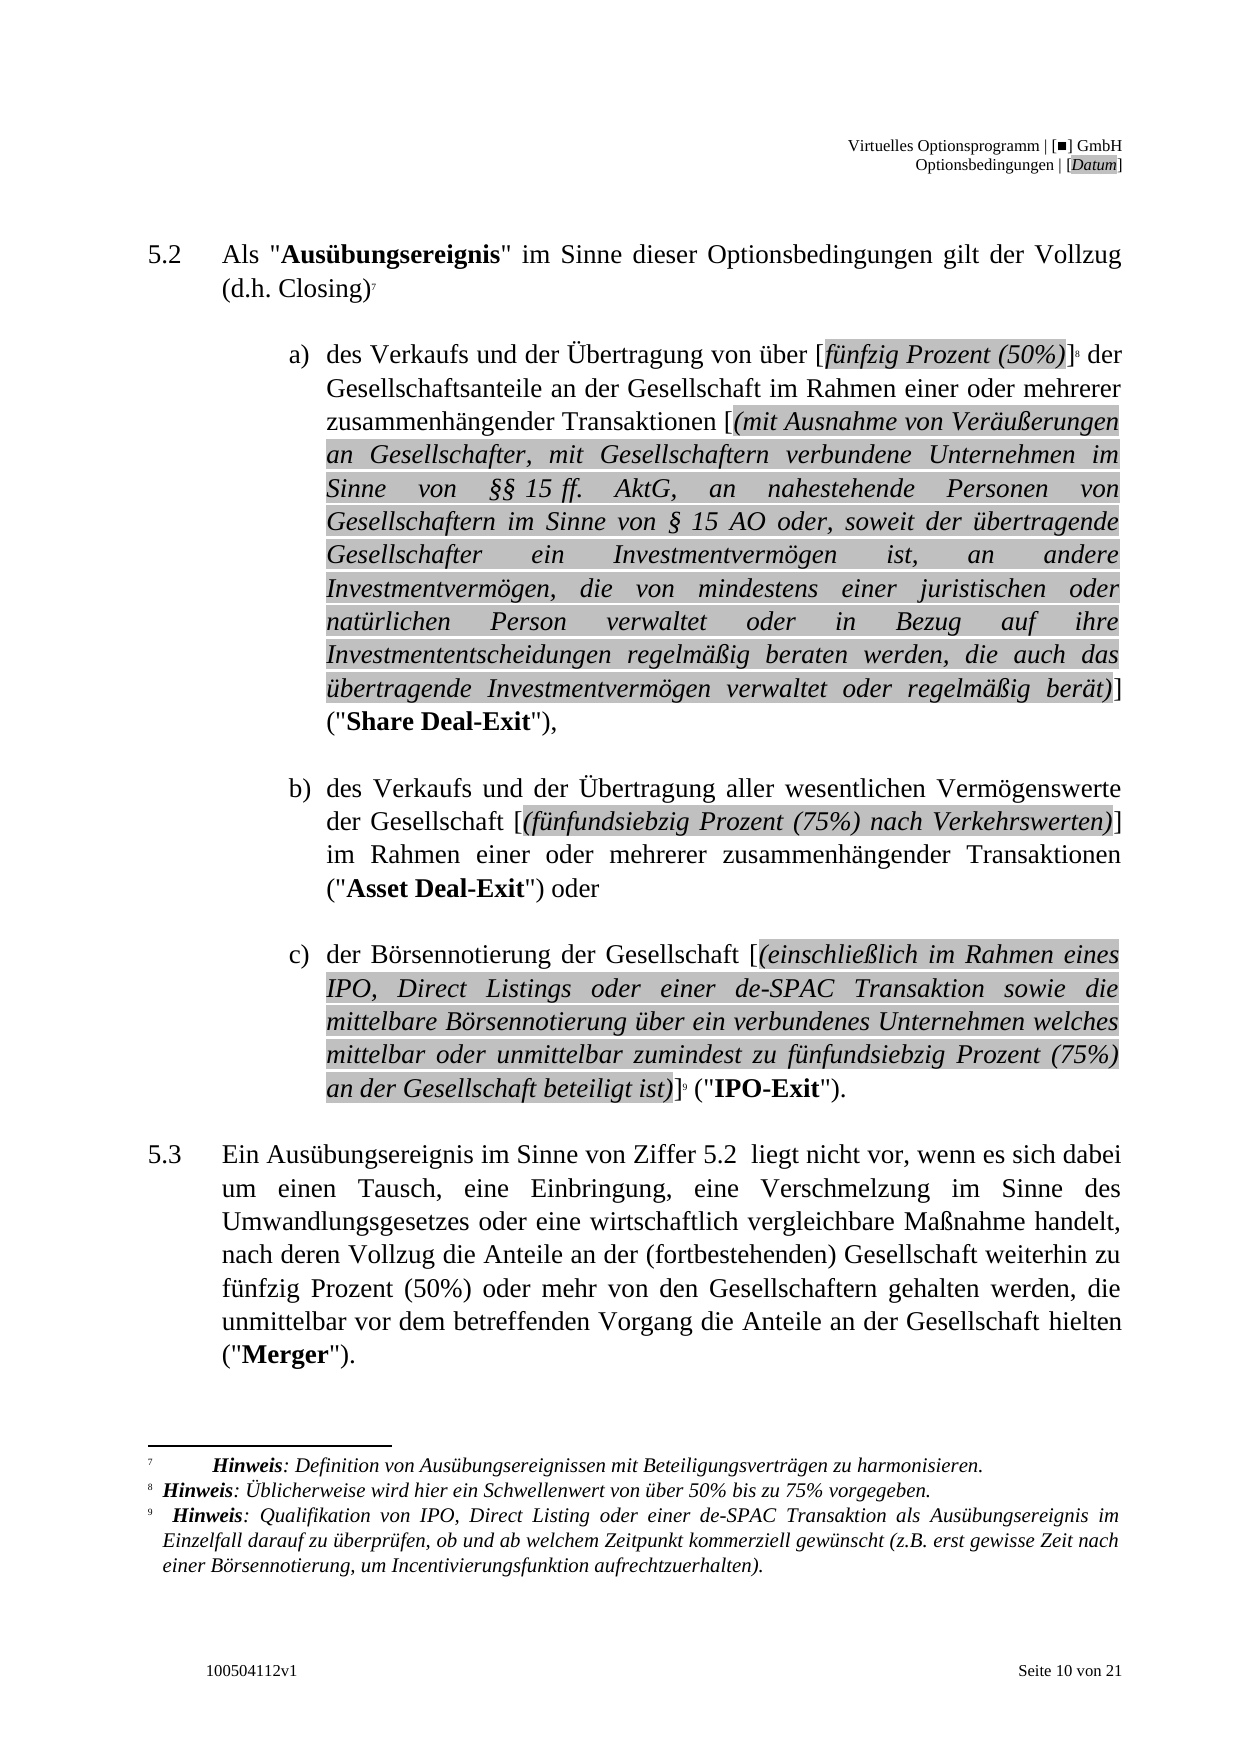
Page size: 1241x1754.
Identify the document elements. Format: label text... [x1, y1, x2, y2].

list des Verkaufs und der Übertragung von über [fünfzig Prozent (50%)] der Gesellschaftsanteile an der Gesellschaft im Rahmen einer oder mehrerer zusammenhängender Transaktionen [(mit Ausnahme von Veräußerungen an Gesellschafter, mit Gesellschaftern verbundene Unternehmen im Sinne von §§ 15 ff. AktG, an nahestehende Personen von Gesellschaftern im Sinne von § 15 AO oder, soweit der übertragende Gesellschafter ein Investmentvermögen ist, an andere Investmentvermögen, die von mindestens einer juristischen oder natürlichen Person verwaltet oder in Bezug auf ihre Investmententscheidungen regelmäßig beraten werden, die auch das übertragende Investmentvermögen verwaltet oder regelmäßig berät)] ("Share Deal-Exit"), [288, 336, 1122, 736]
subtitle Als "Ausübungsereignis" im Sinne dieser Optionsbedingungen gilt der Vollzug (d.h. Closing) [148, 236, 1122, 303]
list des Verkaufs und der Übertragung aller wesentlichen Vermögenswerte der Gesellschaft [(fünfundsiebzig Prozent (75%) nach Verkehrswerten)] im Rahmen einer oder mehrerer zusammenhängender Transaktionen ("Asset Deal-Exit") oder [288, 769, 1122, 903]
subtitle Ein Ausübungsereignis im Sinne von Ziffer 5.2 liegt nicht vor, wenn es sich dabei um einen Tausch, eine Einbringung, eine Verschmelzung im Sinne des Umwandlungsgesetzes oder eine wirtschaftlich vergleichbare Maßnahme handelt, nach deren Vollzug die Anteile an der (fortbestehenden) Gesellschaft weiterhin zu fünfzig Prozent (50%) oder mehr von den Gesellschaftern gehalten werden, die unmittelbar vor dem betreffenden Vorgang die Anteile an der Gesellschaft hielten ("Merger"). [148, 1136, 1122, 1369]
list der Börsennotierung der Gesellschaft [(einschließlich im Rahmen eines IPO, Direct Listings oder einer de-SPAC Transaktion sowie die mittelbare Börsennotierung über ein verbundenes Unternehmen welches mittelbar oder unmittelbar zumindest zu fünfundsiebzig Prozent (75%) an der Gesellschaft beteiligt ist)] ("IPO-Exit"). [288, 936, 1122, 1103]
